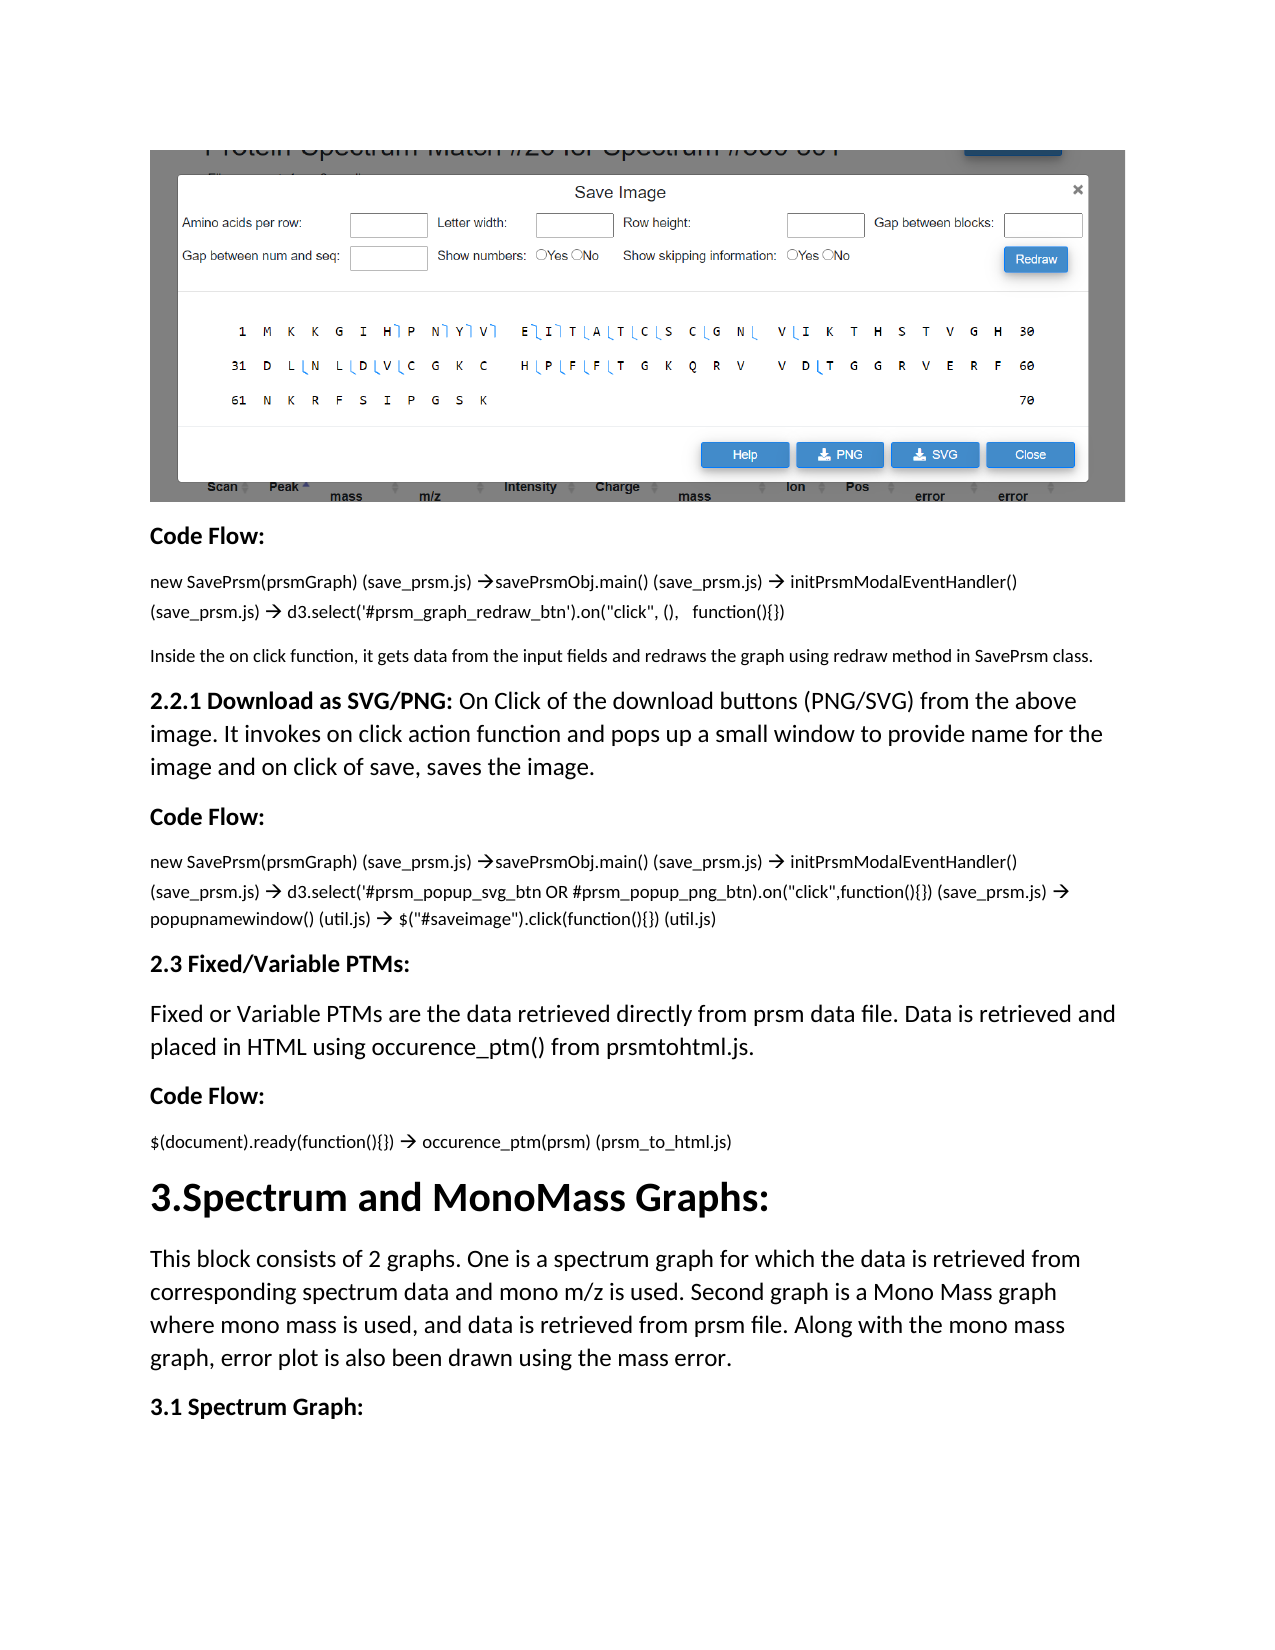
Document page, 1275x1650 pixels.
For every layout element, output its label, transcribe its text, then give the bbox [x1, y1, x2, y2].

text 3.Spectrum and MonoMass Graphs: [150, 1171, 1125, 1222]
text Fixed or Variable PTMs are the data retrieved directly from prsm data file. Data is retrieved and placed in HTML using occurence_ptm() from prsmtohtml.js. [150, 998, 1125, 1061]
text This block consists of 2 graphs. One is a spectrum graph for which the data is retrieved from corresponding spectrum data and mono m/z is used. Second graph is a Mono Mass graph where mono mass is used, and data is retrieved from prsm file. Along with the mono mass graph, error plot is also been drawn using the mass error. [150, 1243, 1125, 1372]
text $(document).ready(function(){}) occurence_ptm(prsm) (prsm_to_html.js) [150, 1130, 1125, 1153]
text Code Flow: [150, 801, 1125, 831]
text 2.3 Fixed/Variable PTMs: [150, 948, 1125, 979]
text new SavePrsm(prsmGraph) (save_prsm.js) savePrsmObj.main() (save_prsm.js) initPrsmModalEventHandler() (save_prsm.js) d3.select('#prsm_popup_svg_btn OR #prsm_popup_png_btn).on("click",function(){}) (save_prsm.js) popupnamewindow() (util.js) $("#saveimage").click(function(){}) (util.js) [150, 850, 1125, 930]
text 2.2.1 Download as SVG/PNG: On Click of the download buttons (PNG/SVG) from the above image. It invokes on click action function and pops up a small window to provide name for the image and on click of save, saves the image. [150, 685, 1125, 782]
text new SavePrsm(prsmGraph) (save_prsm.js) savePrsmObj.main() (save_prsm.js) initPrsmModalEventHandler() (save_prsm.js) d3.select('#prsm_graph_redraw_btn').on("click", (), function(){}) [150, 570, 1125, 625]
text Code Flow: [150, 520, 1125, 551]
picture [150, 150, 1125, 502]
text Inside the on click function, it gets data from the input fields and redraws the graph using redraw method in SavePrsm class. [150, 644, 1125, 667]
text 3.1 Spectrum Graph: [150, 1391, 1125, 1422]
text Code Flow: [150, 1080, 1125, 1111]
